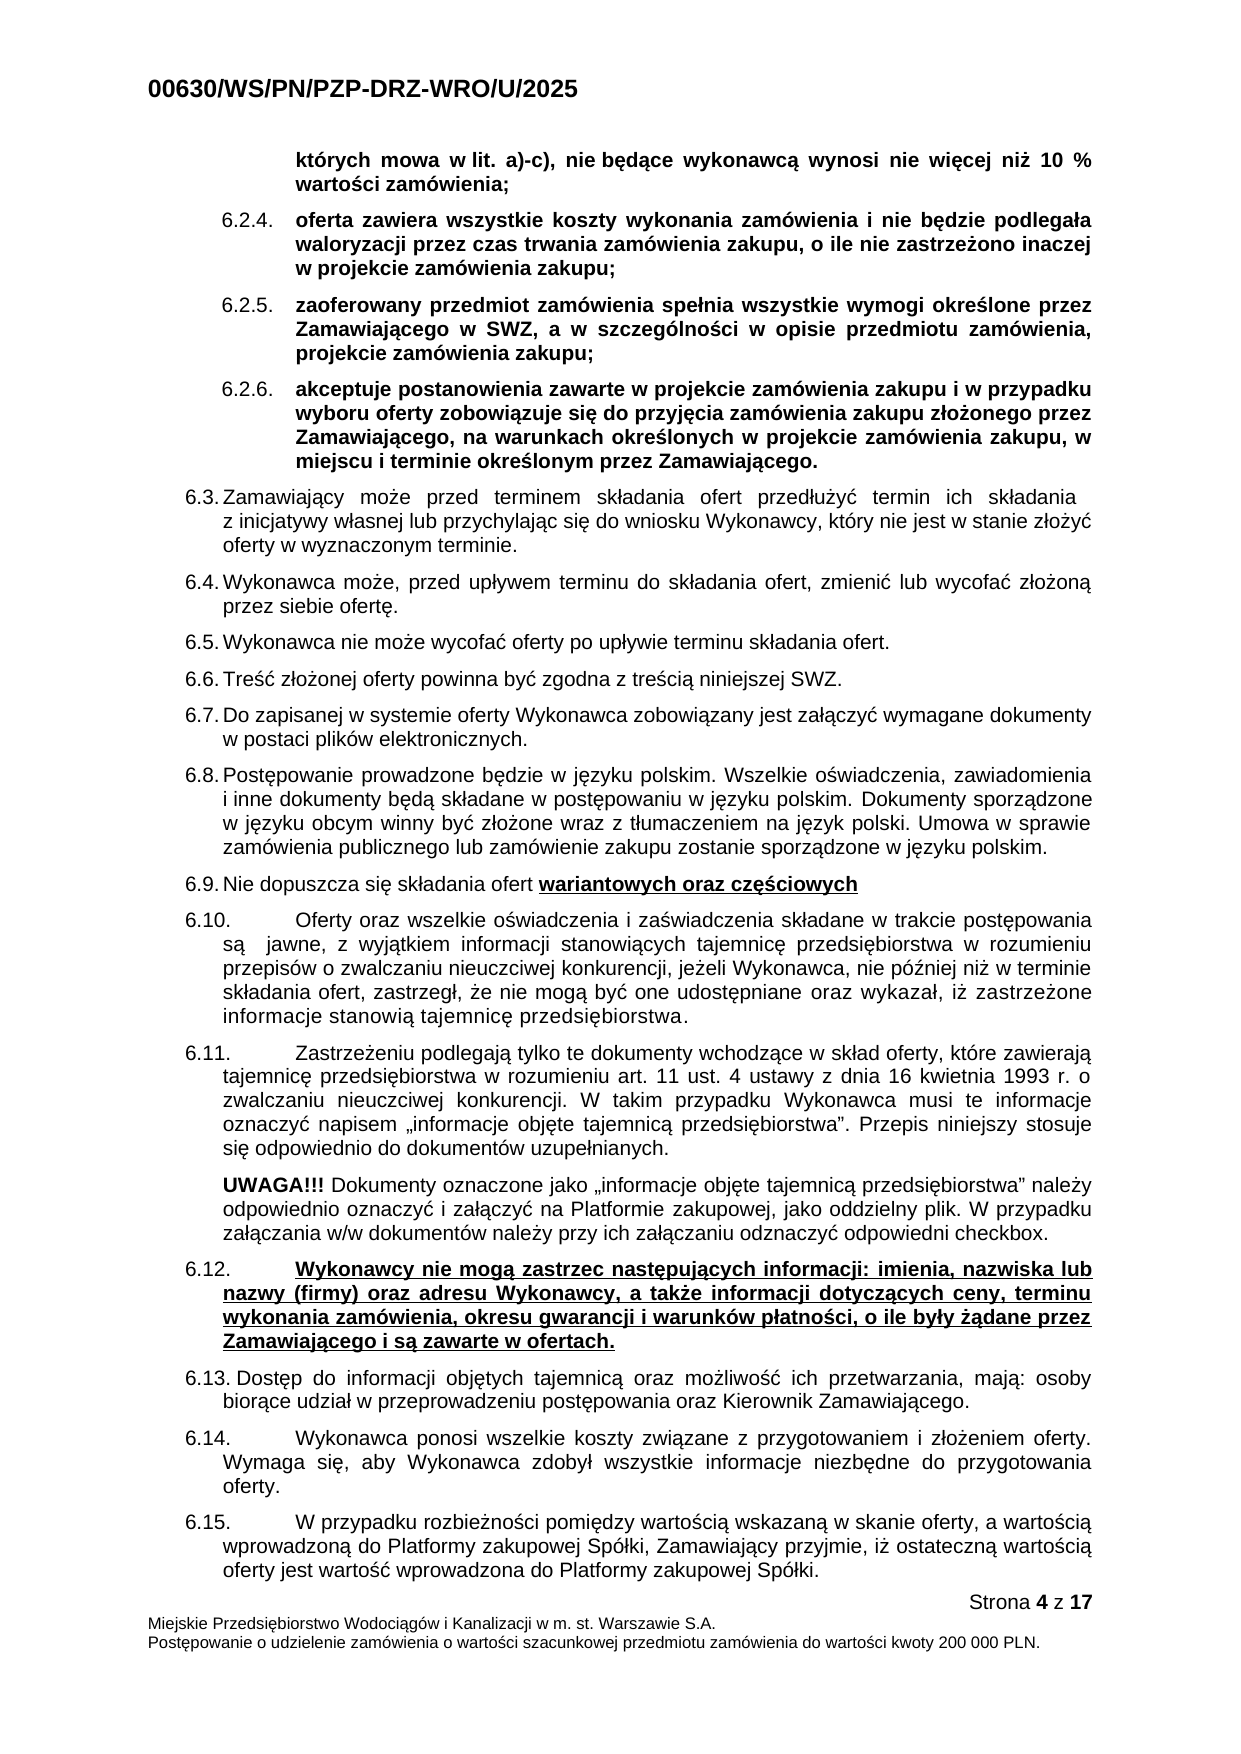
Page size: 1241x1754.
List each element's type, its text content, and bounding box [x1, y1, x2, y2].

list Zastrzeżeniu podlegają tylko te dokumenty wchodzące w skład oferty, które zawierają tajemnicę przedsiębiorstwa w rozumieniu art. 11 ust. 4 ustawy z dnia o zwalczaniu nieuczciwej konkurencji. W takim przypadku Wykonawca musi te informacje oznaczyć napisem „informacje objęte tajemnicą przedsiębiorstwa”. Przepis niniejszy stosuje się odpowiednio do dokumentów uzupełnianych. [185, 1040, 1093, 1160]
list oferta zawiera wszystkie koszty wykonania zamówienia i nie będzie podlegała waloryzacji przez czas trwania zamówienia zakupu, o ile nie zastrzeżono inaczej w projekcie zamówienia zakupu; [221, 208, 1093, 280]
list Wykonawca nie może wycofać oferty po upływie terminu składania ofert. [185, 630, 1055, 654]
list Wykonawca może, przed upływem terminu do składania ofert, zmienić lub wycofać złożoną przez siebie ofertę. [185, 569, 1093, 617]
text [295, 148, 1093, 196]
list akceptuje postanowienia zawarte w projekcie zamówienia zakupu i w przypadku wyboru oferty zobowiązuje się do przyjęcia zamówienia zakupu złożonego przez Zamawiającego, na warunkach określonych w projekcie zamówienia zakupu, w miejscu i terminie określonym przez Zamawiającego. [221, 377, 1093, 473]
list Do zapisanej w systemie oferty Wykonawca zobowiązany jest załączyć wymagane dokumenty w postaci plików elektronicznych. [185, 703, 1093, 751]
list Wykonawca ponosi wszelkie koszty związane z przygotowaniem i złożeniem oferty. Wymaga się, aby Wykonawca zdobył wszystkie informacje niezbędne do przygotowania oferty. [185, 1426, 1093, 1498]
text UWAGA!!! Dokumenty oznaczone jako „informacje objęte tajemnicą przedsiębiorstwa” należy odpowiednio oznaczyć i załączyć na Platformie zakupowej, jako oddzielny plik. W przypadku załączania w/w dokumentów należy przy ich załączaniu odznaczyć odpowiedni checkbox. [223, 1173, 1093, 1244]
list zaoferowany przedmiot zamówienia spełnia wszystkie wymogi określone przez Zamawiającego w SWZ, a w szczególności w opisie przedmiotu zamówienia, projekcie zamówienia zakupu; [221, 292, 1093, 364]
list Zamawiający może przed terminem składania ofert przedłużyć termin ich składania z inicjatywy własnej lub przychylając się do wniosku Wykonawcy, który nie jest w stanie złożyć oferty w wyznaczonym terminie. [185, 485, 1093, 557]
list Nie dopuszcza się składania ofert wariantowych oraz częściowych [185, 872, 1093, 896]
list Dostęp do informacji objętych tajemnicą oraz możliwość ich przetwarzania, mają: osoby biorące udział w przeprowadzeniu postępowania oraz Kierownik Zamawiającego. [185, 1365, 1093, 1413]
list Oferty oraz wszelkie oświadczenia i zaświadczenia składane w trakcie postępowania są jawne, z wyjątkiem informacji stanowiących tajemnicę przedsiębiorstwa w rozumieniu przepisów o zwalczaniu nieuczciwej konkurencji, jeżeli Wykonawca, nie później niż w terminie składania ofert, zastrzegł, że nie mogą być one udostępniane oraz wykazał, iż zastrzeżone informacje stanowią tajemnicę przedsiębiorstwa. [185, 908, 1093, 1028]
list W przypadku rozbieżności pomiędzy wartością wskazaną w skanie oferty, a wartością wprowadzoną do Platformy zakupowej Spółki, Zamawiający przyjmie, iż ostateczną wartością oferty jest wartość wprowadzona do Platformy zakupowej Spółki. [185, 1510, 1093, 1582]
list Wykonawcy nie mogą zastrzec następujących informacji: imienia, nazwiska lub nazwy (firmy) oraz adresu Wykonawcy, a także informacji dotyczących ceny, terminu wykonania zamówienia, okresu gwarancji i warunków płatności, o ile były żądane przez Zamawiającego i są zawarte w ofertach. [185, 1257, 1093, 1353]
list Treść złożonej oferty powinna być zgodna z treścią niniejszej SWZ. [185, 666, 1055, 690]
list Postępowanie prowadzone będzie w języku polskim. Wszelkie oświadczenia, zawiadomienia i inne dokumenty będą składane w postępowaniu w języku polskim. Dokumenty sporządzone w języku obcym winny być złożone wraz z tłumaczeniem na język polski. Umowa w sprawie zamówienia publicznego lub zamówienie zakupu zostanie sporządzone w języku polskim. [185, 763, 1093, 859]
